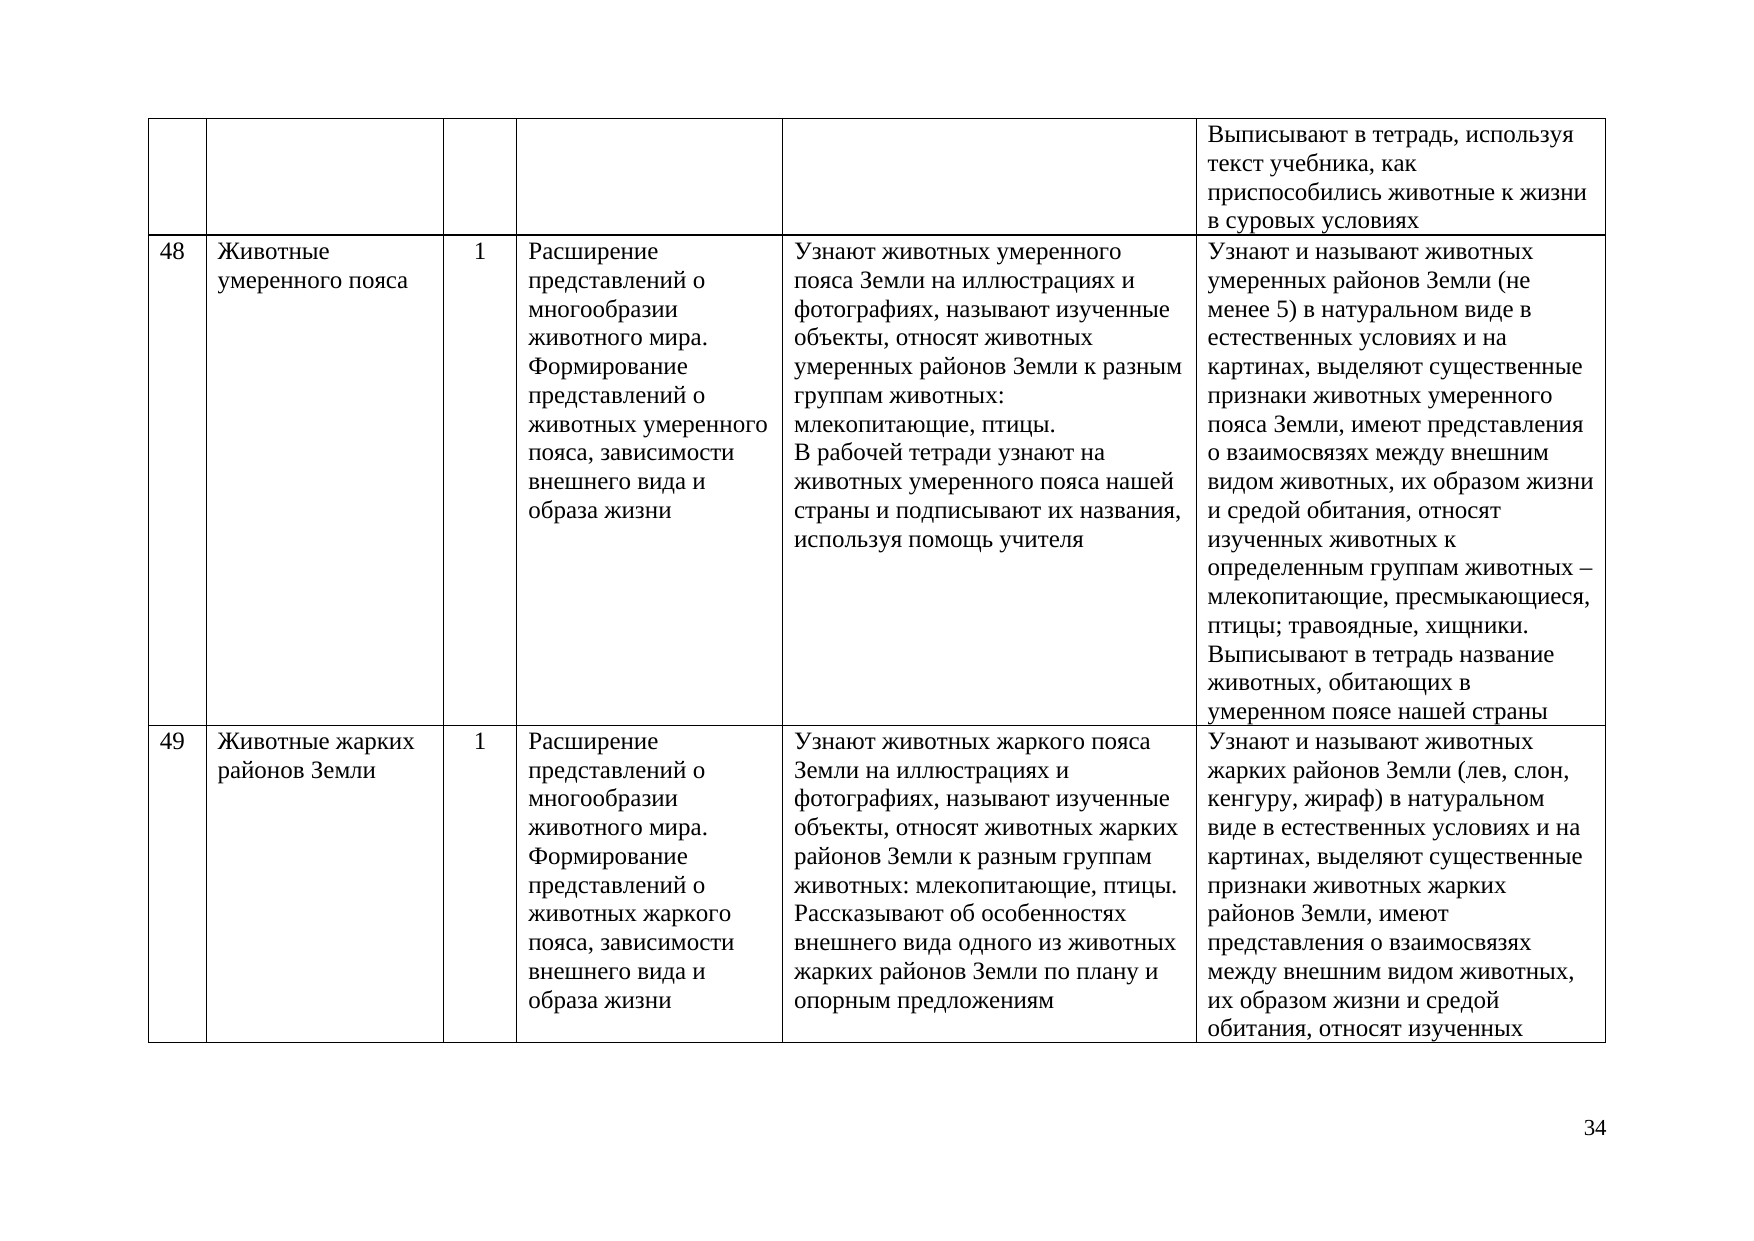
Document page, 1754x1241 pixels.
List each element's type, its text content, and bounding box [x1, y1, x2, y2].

table_cell 49 [149, 726, 206, 1042]
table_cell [517, 119, 782, 234]
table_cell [783, 119, 1196, 234]
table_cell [1197, 726, 1605, 1042]
table_header Расширение представлений о многообразии животного мира. Формирование представлений о животных умеренного пояса, зависимости внешнего вида и образа жизни [517, 236, 782, 725]
table_header 48 [149, 236, 206, 725]
table_header Узнают животных умеренного пояса Земли на иллюстрациях и фотографиях, называют изученные объекты, относят животных умеренных районов Земли к разным группам животных: млекопитающие, птицы. В рабочей тетради узнают на животных умеренного пояса нашей страны и подписывают их названия, используя помощь учителя [783, 236, 1196, 725]
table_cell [783, 726, 1196, 1042]
table_header 1 [444, 236, 516, 725]
table_header Животные умеренного пояса [207, 236, 443, 725]
table_cell 1 [444, 726, 516, 1042]
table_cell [207, 119, 443, 234]
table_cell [517, 726, 782, 1042]
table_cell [207, 726, 443, 1042]
table_header Узнают и называют животных умеренных районов Земли (не менее 5) в натуральном виде в естественных условиях и на картинах, выделяют существенные признаки животных умеренного пояса Земли, имеют представления о взаимосвязях между внешним видом животных, их образом жизни и средой обитания, относят изученных животных к определенным группам животных – млекопитающие, пресмыкающиеся, птицы; травоядные, хищники. Выписывают в тетрадь название животных, обитающих в умеренном поясе нашей страны [1197, 236, 1605, 725]
table_cell 1 [444, 119, 516, 234]
table_cell 47 [149, 119, 206, 234]
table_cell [1197, 119, 1605, 234]
